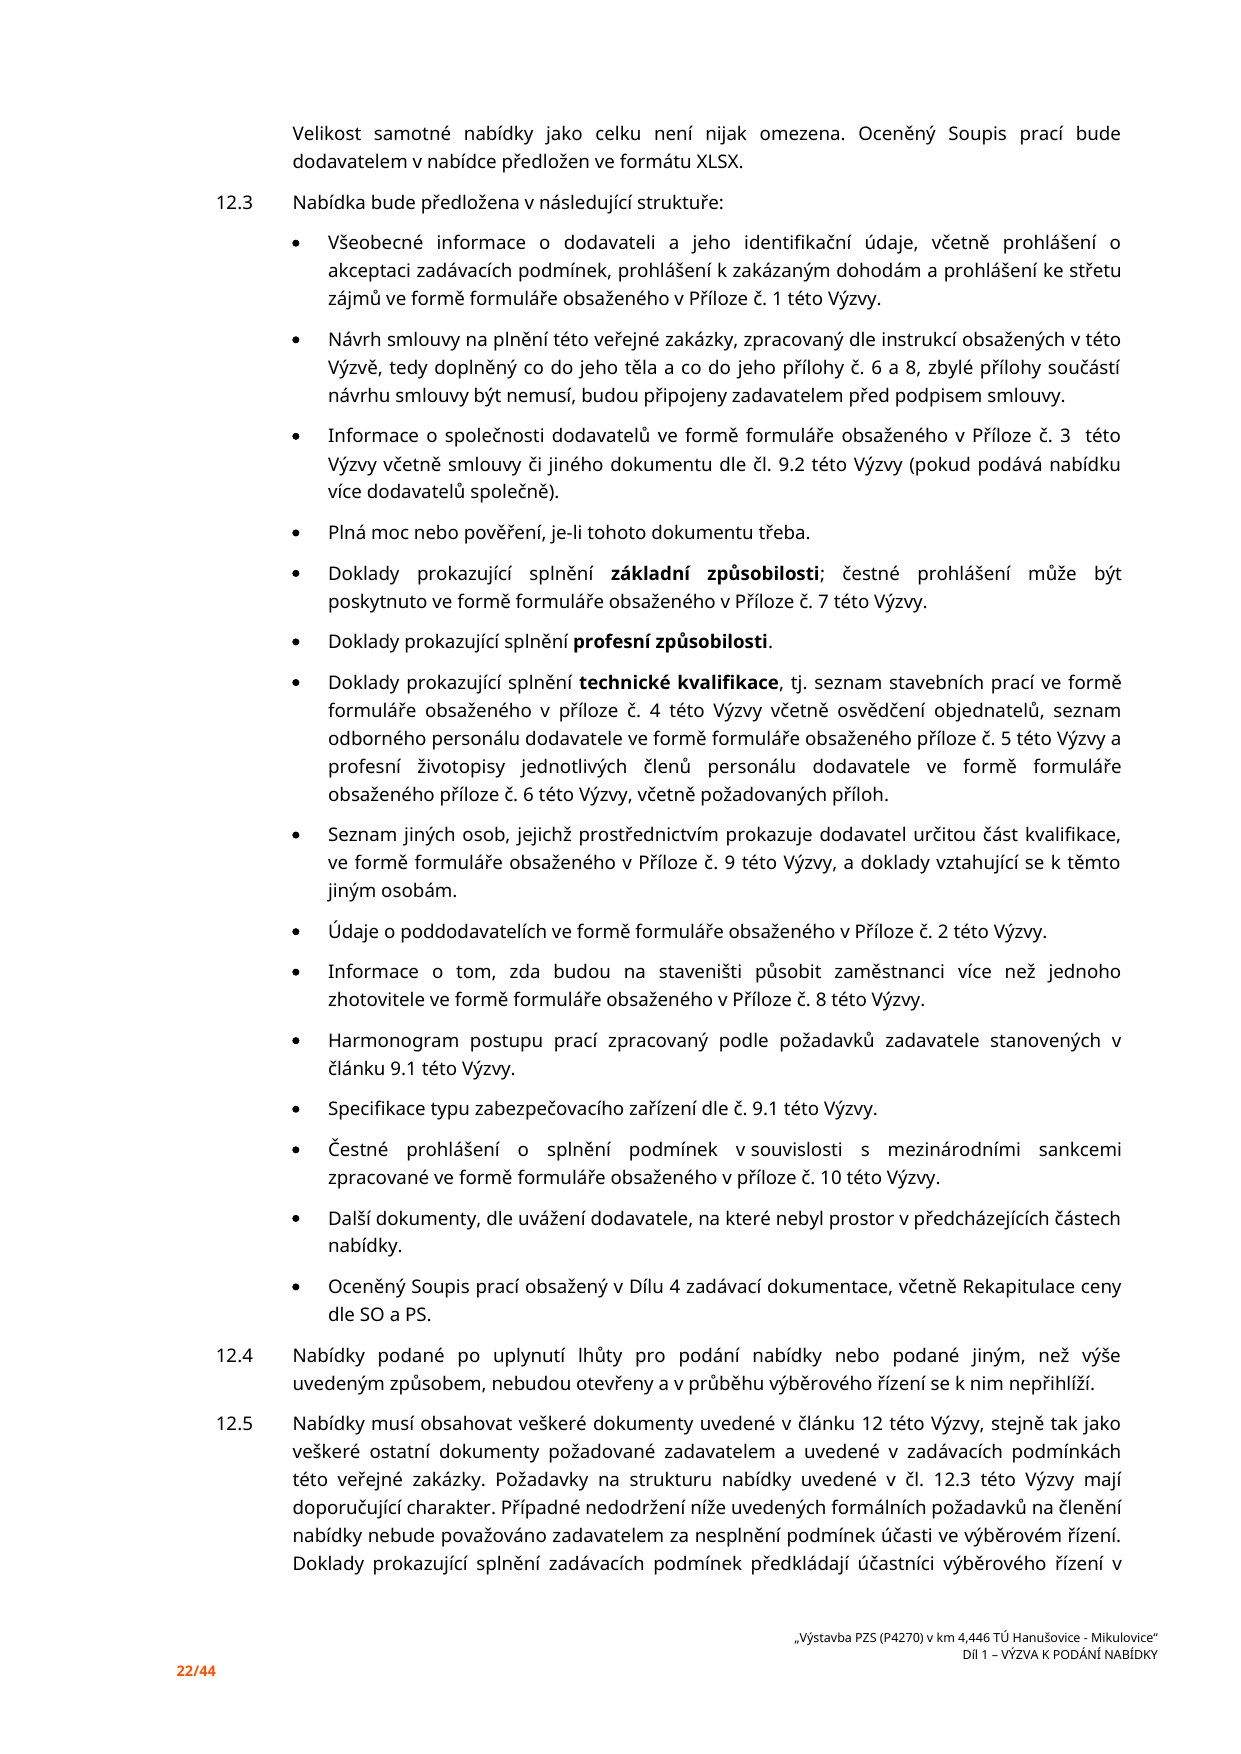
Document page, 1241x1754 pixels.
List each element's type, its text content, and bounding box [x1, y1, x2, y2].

text Informace o tom, zda budou na staveništi působit zaměstnanci více než jednoho zhotovitele ve formě formuláře obsaženého v Příloze č. 8 této Výzvy. [292, 959, 1122, 1012]
text Doklady prokazující splnění technické kvalifikace, tj. seznam stavebních prací ve formě formuláře obsaženého v příloze č. 4 této Výzvy včetně osvědčení objednatelů, seznam odborného personálu dodavatele ve formě formuláře obsaženého příloze č. 5 této Výzvy a profesní životopisy jednotlivých členů personálu dodavatele ve formě formuláře obsaženého příloze č. 6 této Výzvy, včetně požadovaných příloh. [292, 669, 1122, 807]
text Harmonogram postupu prací zpracovaný podle požadavků zadavatele stanovených v článku 9.1 této Výzvy. [292, 1027, 1122, 1081]
text Návrh smlouvy na plnění této veřejné zakázky, zpracovaný dle instrukcí obsažených v této Výzvě, tedy doplněný co do jeho těla a co do jeho přílohy č. 6 a 8, zbylé přílohy součástí návrhu smlouvy být nemusí, budou připojeny zadavatelem před podpisem smlouvy. [292, 326, 1122, 408]
text Specifikace typu zabezpečovacího zařízení dle č. 9.1 této Výzvy. [292, 1096, 1122, 1121]
text Čestné prohlášení o splnění podmínek v souvislosti s mezinárodními sankcemi zpracované ve formě formuláře obsaženého v příloze č. 10 této Výzvy. [292, 1136, 1122, 1190]
text Informace o společnosti dodavatelů ve formě formuláře obsaženého v Příloze č. 3 této Výzvy včetně smlouvy či jiného dokumentu dle čl. 9.2 této Výzvy (pokud podává nabídku více dodavatelů společně). [292, 423, 1122, 504]
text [216, 1410, 1122, 1576]
text Údaje o poddodavatelích ve formě formuláře obsaženého v Příloze č. 2 této Výzvy. [292, 918, 1122, 944]
text Doklady prokazující splnění profesní způsobilosti. [292, 628, 1122, 654]
text Nabídky podané po uplynutí lhůty pro podání nabídky nebo podané jiným, než výše uvedeným způsobem, nebudou otevřeny a v průběhu výběrového řízení se k nim nepřihlíží. [216, 1342, 1122, 1395]
text Seznam jiných osob, jejichž prostřednictvím prokazuje dodavatel určitou část kvalifikace, ve formě formuláře obsaženého v Příloze č. 9 této Výzvy, a doklady vztahující se k těmto jiným osobám. [292, 822, 1122, 903]
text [216, 121, 1122, 174]
text Oceněný Soupis prací obsažený v Dílu 4 zadávací dokumentace, včetně Rekapitulace ceny dle SO a PS. [292, 1273, 1122, 1327]
text Plná moc nebo pověření, je-li tohoto dokumentu třeba. [292, 519, 1122, 545]
text Doklady prokazující splnění základní způsobilosti; čestné prohlášení může být poskytnuto ve formě formuláře obsaženého v Příloze č. 7 této Výzvy. [292, 560, 1122, 613]
text Další dokumenty, dle uvážení dodavatele, na které nebyl prostor v předcházejících částech nabídky. [292, 1205, 1122, 1258]
text Všeobecné informace o dodavateli a jeho identifikační údaje, včetně prohlášení o akceptaci zadávacích podmínek, prohlášení k zakázaným dohodám a prohlášení ke střetu zájmů ve formě formuláře obsaženého v Příloze č. 1 této Výzvy. [292, 230, 1122, 311]
text Nabídka bude předložena v následující struktuře: [216, 189, 1122, 215]
